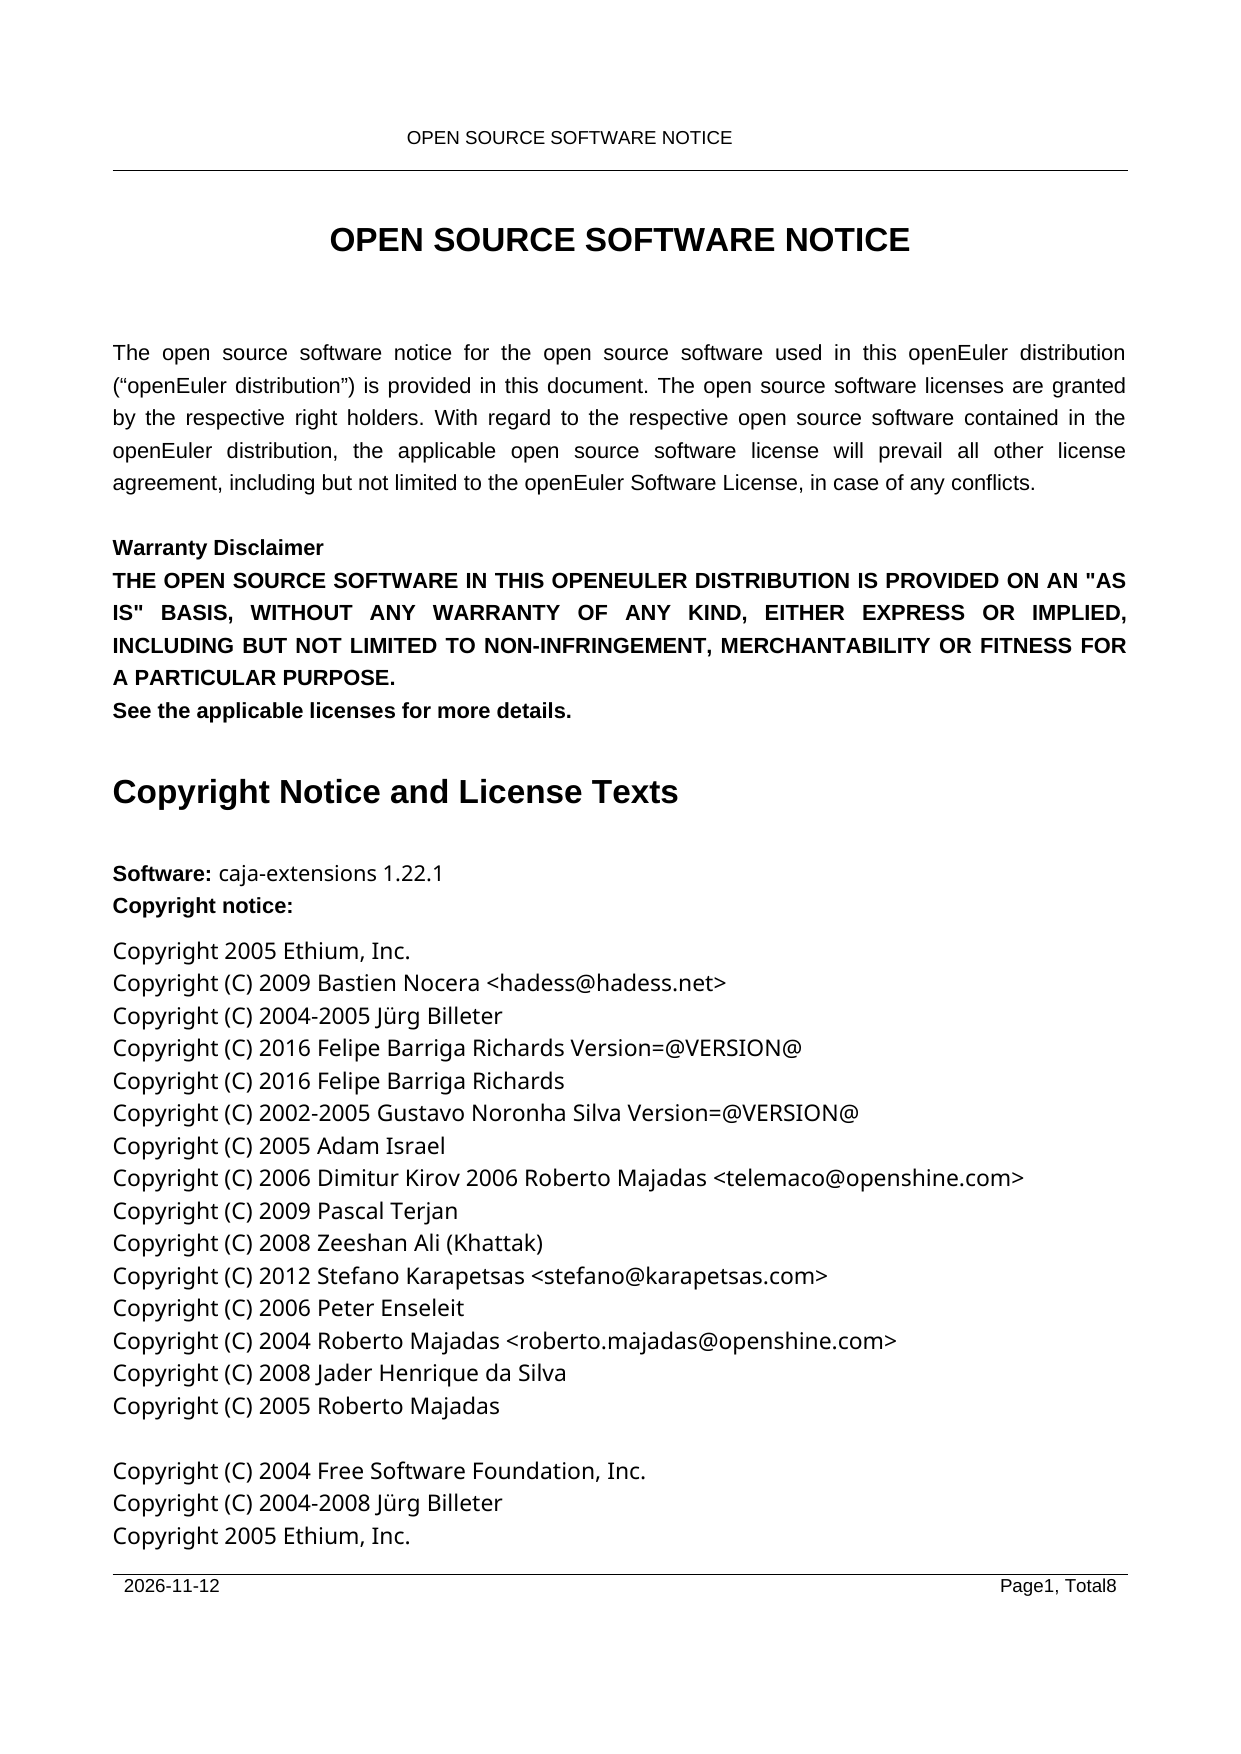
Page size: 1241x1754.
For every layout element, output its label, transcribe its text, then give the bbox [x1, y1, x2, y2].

text Copyright Notice and License Texts [112, 759, 1128, 824]
text Copyright notice: [112, 889, 1128, 921]
text Warranty Disclaimer [112, 531, 1128, 564]
text OPEN SOURCE SOFTWARE NOTICE [112, 206, 1128, 271]
text THE OPEN SOURCE SOFTWARE IN THIS OPENEULER DISTRIBUTION IS PROVIDED ON AN "AS IS" BASIS, WITHOUT ANY WARRANTY OF ANY KIND, EITHER EXPRESS OR IMPLIED, INCLUDING BUT NOT LIMITED TO NON-INFRINGEMENT, MERCHANTABILITY OR FITNESS FOR A PARTICULAR PURPOSE. See the applicable licenses for more details. [112, 564, 1128, 726]
text The open source software notice for the open source software used in this openEuler distribution (“openEuler distribution”) is provided in this document. The open source software licenses are granted by the respective right holders. With regard to the respective open source software contained in the openEuler distribution, the applicable open source software license will prevail all other license agreement, including but not limited to the openEuler Software License, in case of any conflicts. [112, 336, 1128, 499]
title Software: caja-extensions 1.22.1 [112, 856, 1128, 889]
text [112, 934, 1128, 1551]
